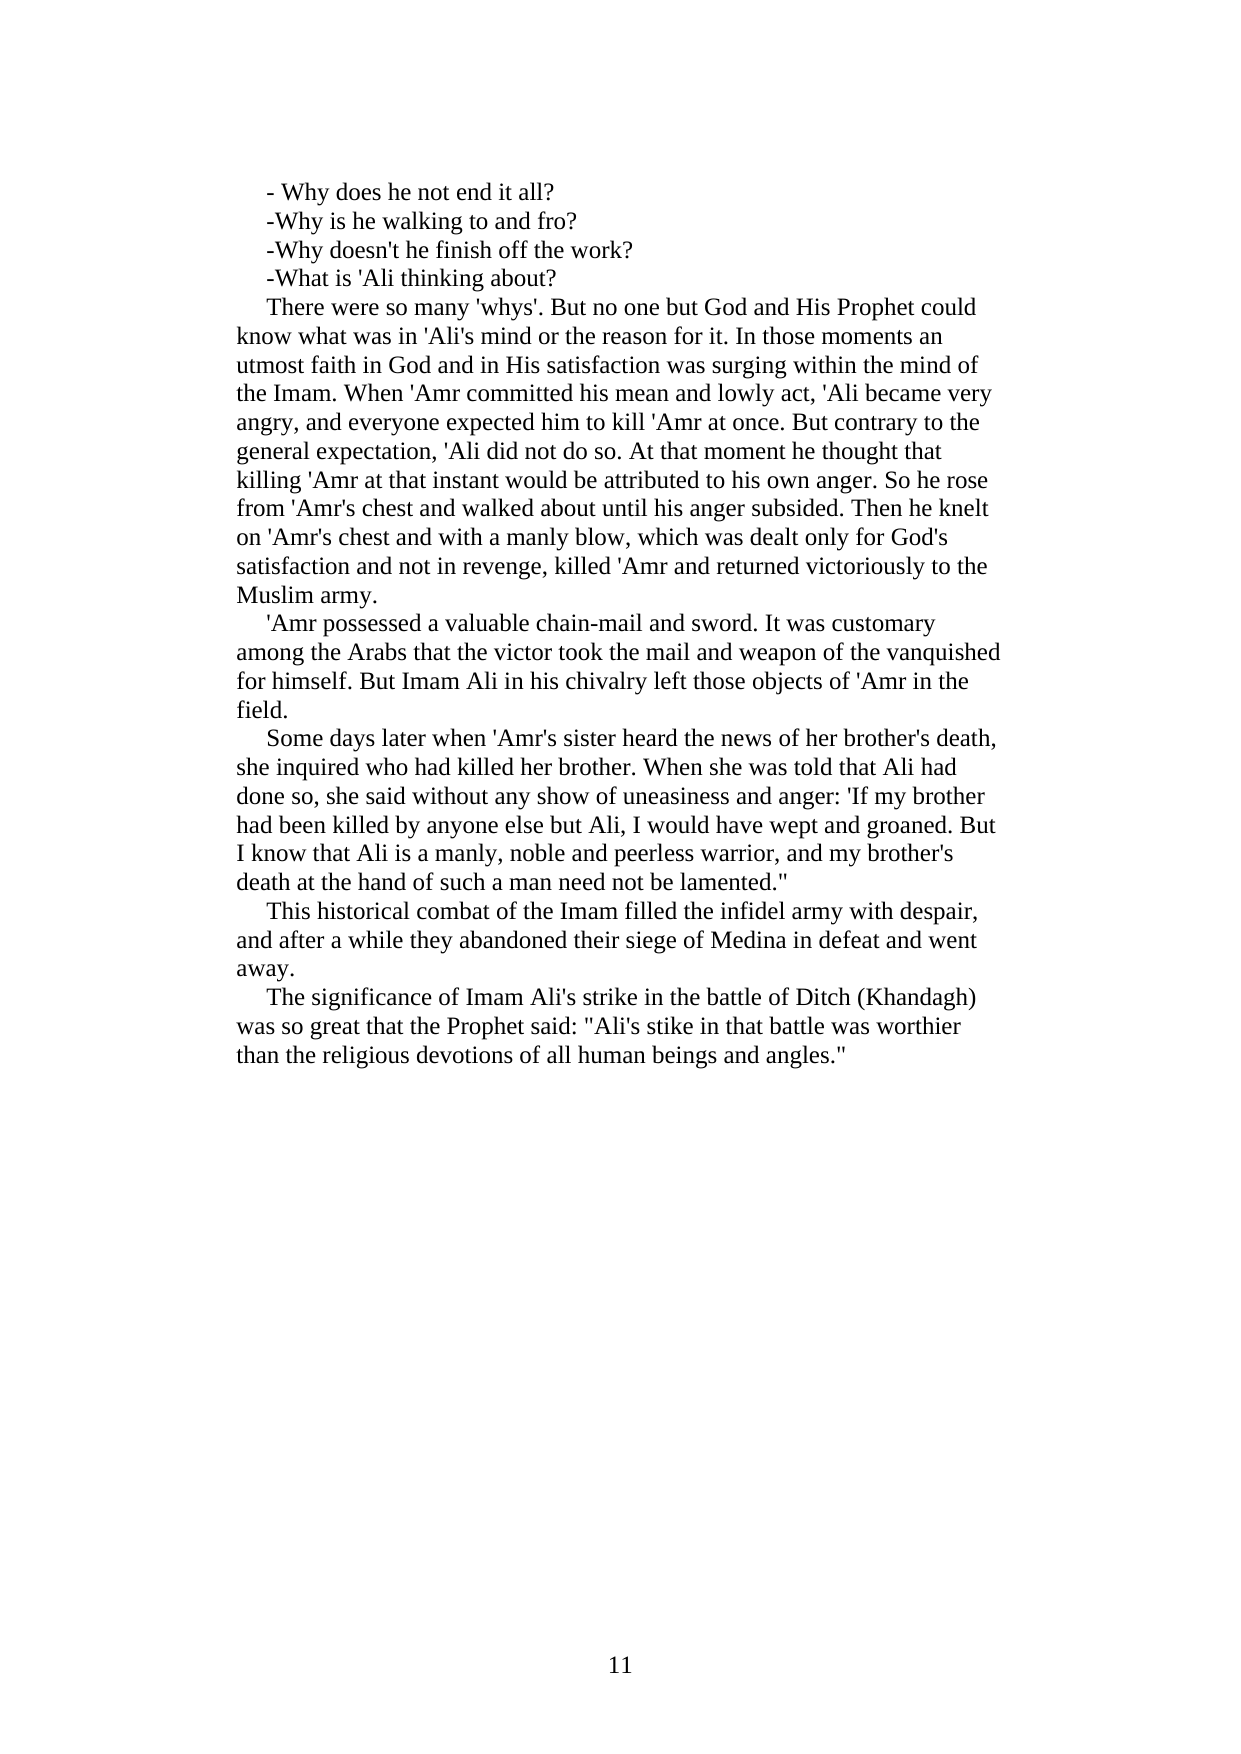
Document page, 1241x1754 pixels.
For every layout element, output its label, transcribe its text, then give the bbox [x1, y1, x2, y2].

text This historical combat of the Imam filled the infidel army with despair, and after a while they abandoned their siege of Medina in defeat and went away. [236, 896, 1004, 982]
text Some days later when 'Amr's sister heard the news of her brother's death, she inquired who had killed her brother. When she was told that Ali had done so, she said without any show of uneasiness and anger: 'If my brother had been killed by anyone else but Ali, I would have wept and groaned. But I know that Ali is a manly, noble and peerless warrior, and my brother's death at the hand of such a man need not be lamented." [236, 723, 1004, 896]
text There were so many 'whys'. But no one but God and His Prophet could know what was in 'Ali's mind or the reason for it. In those moments an utmost faith in God and in His satisfaction was surging within the mind of the Imam. When 'Amr committed his mean and lowly act, 'Ali became very angry, and everyone expected him to kill 'Amr at once. But contrary to the general expectation, 'Ali did not do so. At that moment he thought that killing 'Amr at that instant would be attributed to his own anger. So he rose from 'Amr's chest and walked about until his anger subsided. Then he knelt on 'Amr's chest and with a manly blow, which was dealt only for God's satisfaction and not in revenge, killed 'Amr and returned victoriously to the Muslim army. [236, 292, 1004, 608]
text 'Amr possessed a valuable chain-mail and sword. It was customary among the Arabs that the victor took the mail and weapon of the vanquished for himself. But Imam Ali in his chivalry left those objects of 'Amr in the field. [236, 608, 1004, 723]
text -Why doesn't he finish off the work? [236, 235, 1004, 263]
text - Why does he not end it all? [236, 177, 1004, 206]
text -What is 'Ali thinking about? [236, 263, 1004, 292]
text -Why is he walking to and fro? [236, 206, 1004, 235]
text The significance of Imam Ali's strike in the battle of Ditch (Khandagh) was so great that the Prophet said: "Ali's stike in that battle was worthier than the religious devotions of all human beings and angles." [236, 982, 1004, 1068]
